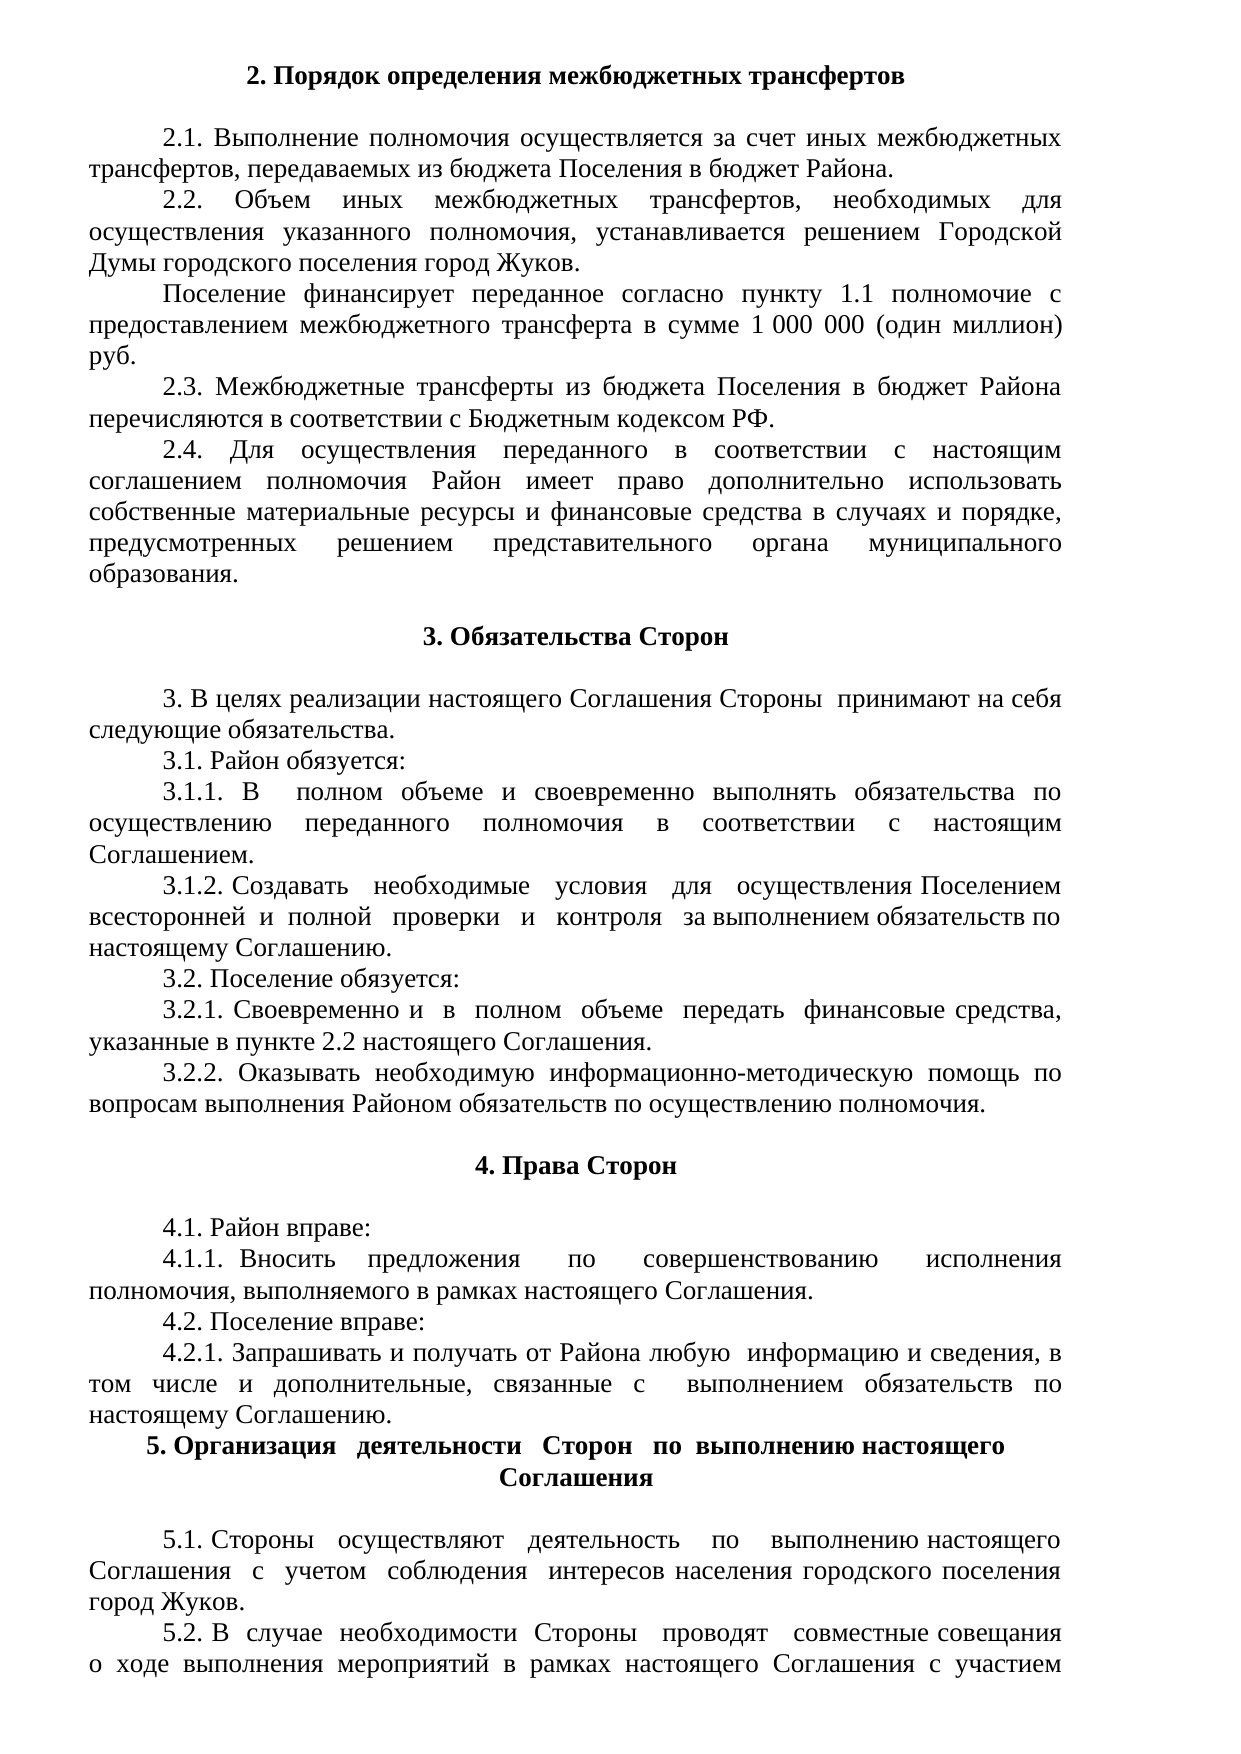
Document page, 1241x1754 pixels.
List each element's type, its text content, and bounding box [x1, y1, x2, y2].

text 3.2.1. Своевременно и в полном объеме передать финансовые средства, указанные в пункте 2.2 настоящего Соглашения. [89, 993, 1063, 1056]
text 2.4. Для осуществления переданного в соответствии с настоящим соглашением полномочия Район имеет право дополнительно использовать собственные материальные ресурсы и финансовые средства в случаях и порядке, предусмотренных решением представительного органа муниципального образования. [89, 433, 1063, 588]
text 4.1. Район вправе: [89, 1211, 1063, 1243]
text Поселение финансирует переданное согласно пункту 1.1 полномочие с предоставлением межбюджетного трансферта в сумме 1 000 000 (один миллион) руб. [89, 277, 1063, 371]
text 2. Порядок определения межбюджетных трансфертов [89, 59, 1063, 90]
text 2.1. Выполнение полномочия осуществляется за счет иных межбюджетных трансфертов, передаваемых из бюджета Поселения в бюджет Района. [89, 121, 1063, 184]
text 5. Организация деятельности Сторон по выполнению настоящего Соглашения [89, 1429, 1063, 1492]
text 4.2.1. Запрашивать и получать от Района любую информацию и сведения, в том числе и дополнительные, связанные с выполнением обязательств по настоящему Соглашению. [89, 1336, 1063, 1429]
text 2.2. Объем иных межбюджетных трансфертов, необходимых для осуществления указанного полномочия, устанавливается решением Городской Думы городского поселения город Жуков. [89, 184, 1063, 277]
text 3. В целях реализации настоящего Соглашения Стороны принимают на себя следующие обязательства. [89, 682, 1063, 744]
text 2.3. Межбюджетные трансферты из бюджета Поселения в бюджет Района перечисляются в соответствии с Бюджетным кодексом РФ. [89, 371, 1063, 433]
text 3.2. Поселение обязуется: [89, 962, 1063, 993]
text 4. Права Сторон [89, 1149, 1063, 1180]
text 5.1. Стороны осуществляют деятельность по выполнению настоящего Соглашения с учетом соблюдения интересов населения городского поселения город Жуков. [89, 1523, 1063, 1616]
text 4.2. Поселение вправе: [89, 1305, 1063, 1336]
text 3.1.2. Создавать необходимые условия для осуществления Поселением всесторонней и полной проверки и контроля за выполнением обязательств по настоящему Соглашению. [89, 869, 1063, 962]
text 3.1. Район обязуется: [89, 744, 1063, 775]
text 3.2.2. Оказывать необходимую информационно-методическую помощь по вопросам выполнения Районом обязательств по осуществлению полномочия. [89, 1056, 1063, 1118]
text 3.1.1. В полном объеме и своевременно выполнять обязательства по осуществлению переданного полномочия в соответствии с настоящим Соглашением. [89, 775, 1063, 869]
text 3. Обязательства Сторон [89, 620, 1063, 651]
text 4.1.1. Вносить предложения по совершенствованию исполнения полномочия, выполняемого в рамках настоящего Соглашения. [89, 1243, 1063, 1305]
